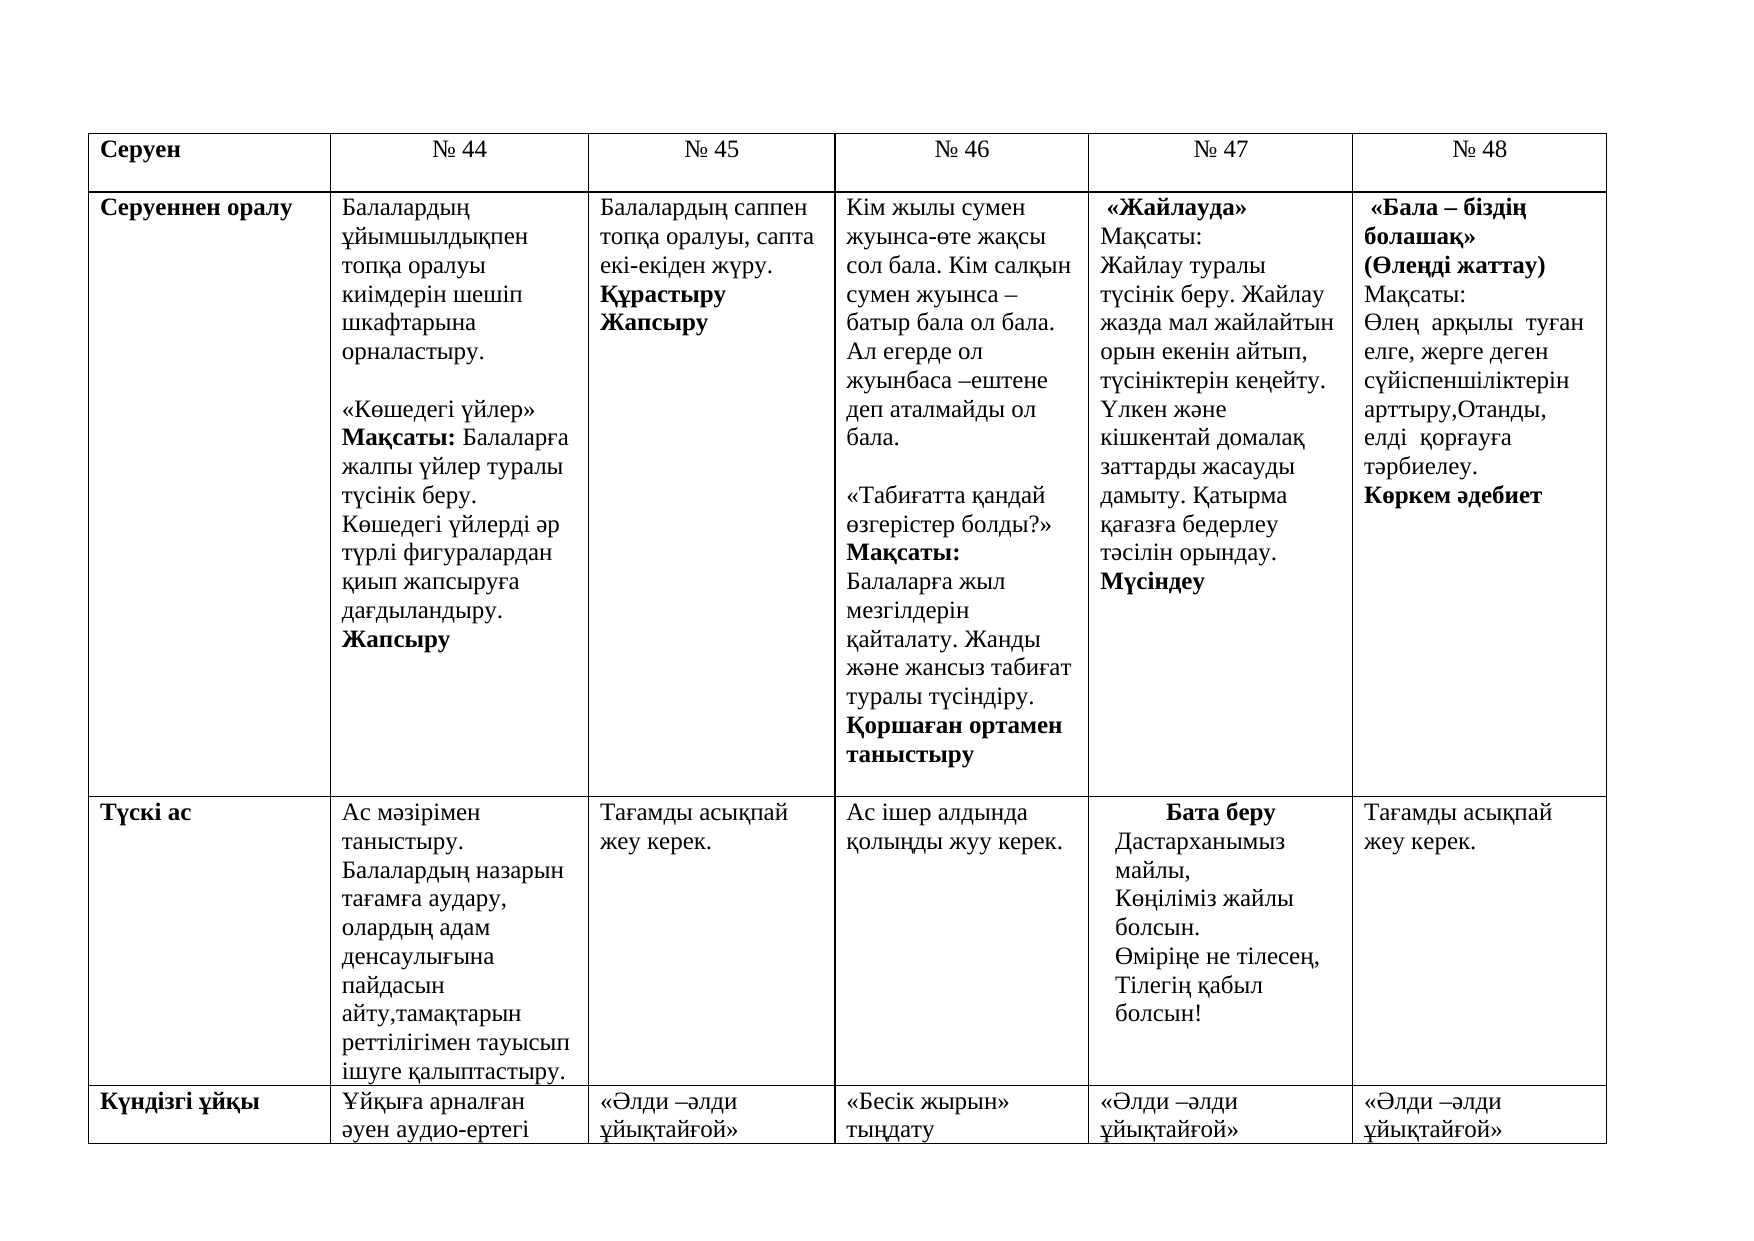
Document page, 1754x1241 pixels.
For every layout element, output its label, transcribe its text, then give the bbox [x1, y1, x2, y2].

table_cell Ас мәзірімен таныстыру. Балалардың назарын тағамға аудару, олардың адам денсаулығына пайдасын айту,тамақтарын реттілігімен тауысып ішуге қалыптастыру. [331, 797, 588, 1085]
table_cell Тағамды асықпай жеу керек. [589, 797, 834, 1085]
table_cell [589, 1086, 834, 1143]
table_cell «Бала – біздің болашақ» (Өлеңді жаттау) Мақсаты: Өлең арқылы туған елге, жерге деген сүйіспеншіліктерін арттыру,Отанды, елді қорғауға тәрбиелеу. Көркем әдебиет [1353, 193, 1606, 796]
table_cell Ас ішер алдында қолыңды жуу керек. [836, 797, 1088, 1085]
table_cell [836, 1086, 1088, 1143]
table_cell Балалардың саппен топқа оралуы, сапта екі-екіден жүру. Құрастыру Жапсыру [589, 193, 834, 796]
table_cell № 47 [1089, 134, 1352, 191]
table_cell Түскі ас [89, 797, 330, 1085]
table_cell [331, 1086, 588, 1143]
table_cell Кім жылы сумен жуынса-өте жақсы сол бала. Кім салқын сумен жуынса –батыр бала ол бала. Ал егерде ол жуынбаса –ештене деп аталмайды ол бала. «Табиғатта қандай өзгерістер болды?» Мақсаты: Балаларға жыл мезгілдерін қайталату. Жанды және жансыз табиғат туралы түсіндіру. Қоршаған ортамен таныстыру [836, 193, 1088, 796]
table_cell «Жайлауда» Мақсаты: Жайлау туралы түсінік беру. Жайлау жазда мал жайлайтын орын екенін айтып, түсініктерін кеңейту. Үлкен және кішкентай домалақ заттарды жасауды дамыту. Қатырма қағазға бедерлеу тәсілін орындау. Мүсіндеу [1089, 193, 1352, 796]
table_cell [1089, 1086, 1352, 1143]
table_cell Күндізгі ұйқы [89, 1086, 330, 1143]
table_cell Тағамды асықпай жеу керек. [1353, 797, 1606, 1085]
table_cell Серуеннен оралу [89, 193, 330, 796]
table_cell № 46 [836, 134, 1088, 191]
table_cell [1353, 1086, 1606, 1143]
table_cell Бата беру Дастарханымыз майлы, Көңіліміз жайлы болсын. Өміріңе не тілесең, Тілегің қабыл болсын! [1089, 797, 1352, 1085]
table_cell Балалардың ұйымшылдықпен топқа оралуы киімдерін шешіп шкафтарына орналастыру. «Көшедегі үйлер» Мақсаты: Балаларға жалпы үйлер туралы түсінік беру. Көшедегі үйлерді әр түрлі фигуралардан қиып жапсыруға дағдыландыру. Жапсыру [331, 193, 588, 796]
table_cell Серуен [89, 134, 330, 191]
table_cell № 44 [331, 134, 588, 191]
table_cell № 45 [589, 134, 834, 191]
table_cell № 48 [1353, 134, 1606, 191]
